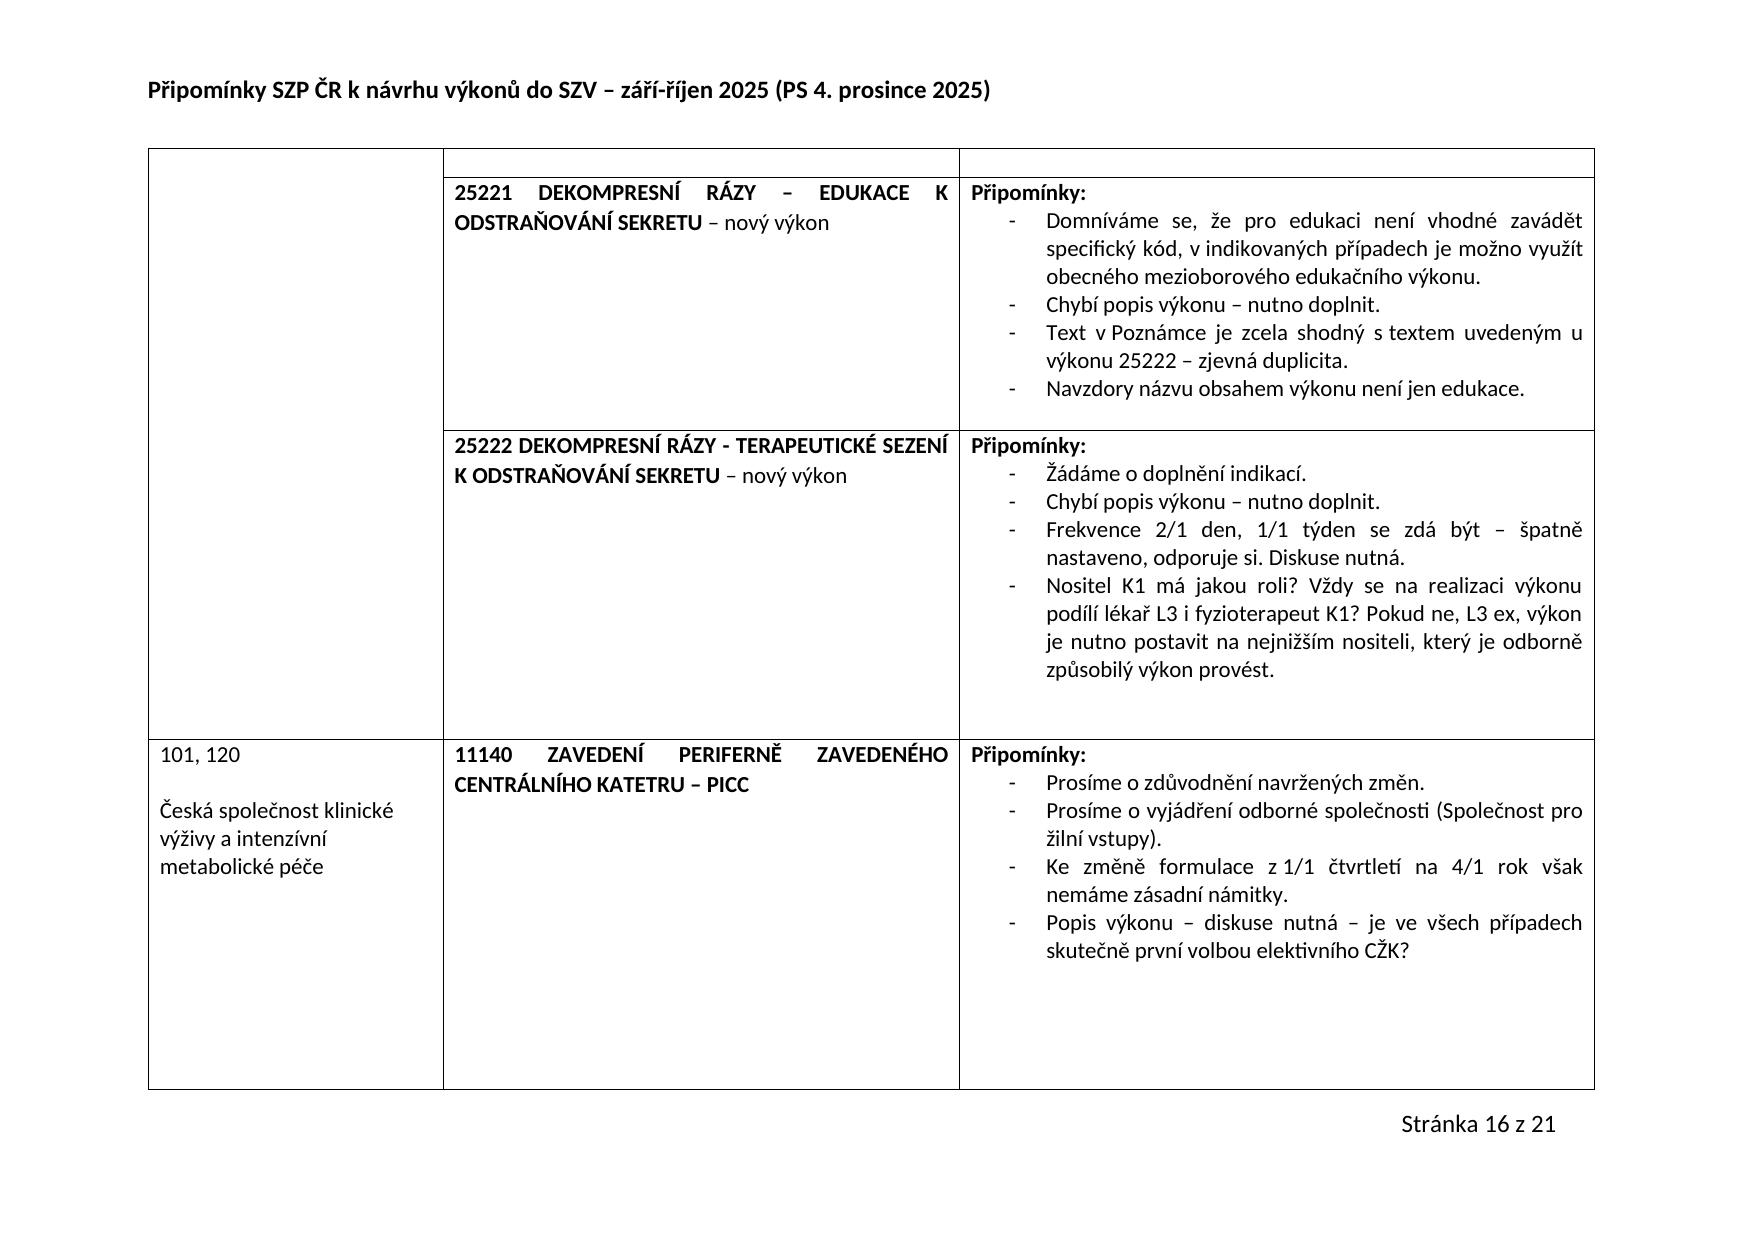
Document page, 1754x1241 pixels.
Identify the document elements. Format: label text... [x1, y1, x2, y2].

table_cell 25221 DEKOMPRESNÍ RÁZY – EDUKACE K ODSTRAŇOVÁNÍ SEKRETU – nový výkon [444, 178, 959, 430]
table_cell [444, 740, 959, 1089]
table_cell 25222 DEKOMPRESNÍ RÁZY - TERAPEUTICKÉ SEZENÍ K ODSTRAŇOVÁNÍ SEKRETU – nový výkon [444, 431, 959, 739]
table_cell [444, 149, 959, 177]
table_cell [149, 740, 443, 1089]
table_cell Připomínky: Žádáme o doplnění indikací. Chybí popis výkonu – nutno doplnit. Frekvence 2/1 den, 1/1 týden se zdá být – špatně nastaveno, odporuje si. Diskuse nutná. Nositel K1 má jakou roli? Vždy se na realizaci výkonu podílí lékař L3 i fyzioterapeut K1? Pokud ne, L3 ex, výkon je nutno postavit na nejnižším nositeli, který je odborně způsobilý výkon provést. [960, 431, 1594, 739]
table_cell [960, 740, 1594, 1089]
table_cell Připomínky: Domníváme se, že pro edukaci není vhodné zavádět specifický kód, v indikovaných případech je možno využít obecného mezioborového edukačního výkonu. Chybí popis výkonu – nutno doplnit. Text v Poznámce je zcela shodný s textem uvedeným u výkonu 25222 – zjevná duplicita. Navzdory názvu obsahem výkonu není jen edukace. [960, 178, 1594, 430]
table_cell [960, 149, 1594, 177]
